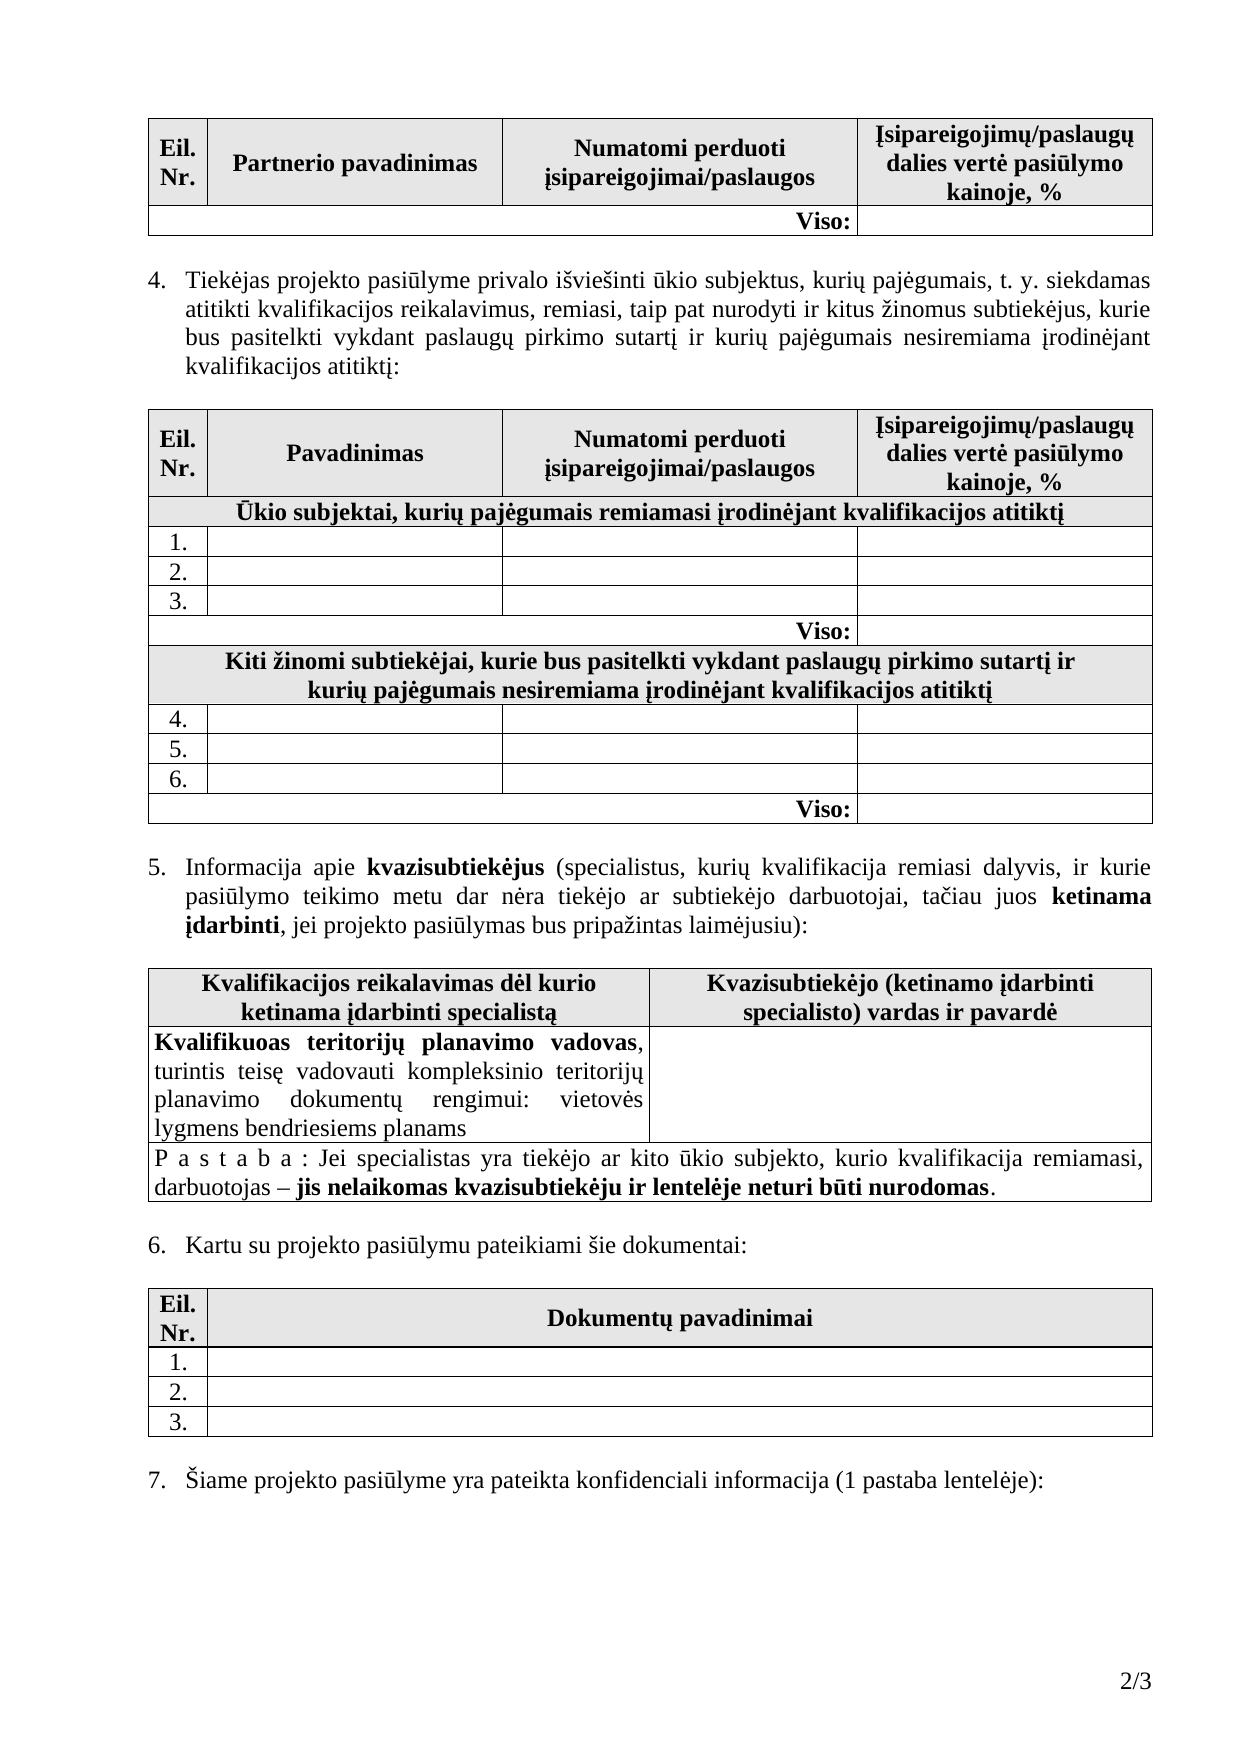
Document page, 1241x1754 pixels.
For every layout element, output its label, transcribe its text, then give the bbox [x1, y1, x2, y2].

list Informacija apie kvazisubtiekėjus (specialistus, kurių kvalifikacija remiasi dalyvis, ir kurie pasiūlymo teikimo metu dar nėra tiekėjo ar subtiekėjo darbuotojai, tačiau juos ketinama įdarbinti, jei projekto pasiūlymas bus pripažintas laimėjusiu): [148, 852, 1152, 939]
table_cell [149, 734, 207, 763]
table_cell [858, 557, 1152, 585]
table_cell [208, 1348, 1152, 1376]
table_cell [503, 764, 857, 793]
table_header Numatomi perduoti įsipareigojimai/paslaugos [503, 410, 857, 496]
table_cell [858, 527, 1152, 556]
table_cell [149, 764, 207, 793]
table_cell Kvalifikuoas teritorijų planavimo vadovas, turintis teisę vadovauti kompleksinio teritorijų planavimo dokumentų rengimui: vietovės lygmens bendriesiems planams [149, 1027, 649, 1142]
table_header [858, 119, 1152, 205]
table_cell Viso: [149, 206, 857, 235]
table_cell Viso: [149, 794, 857, 823]
table_cell [208, 557, 502, 585]
table_cell [208, 586, 502, 615]
table_cell [858, 206, 1152, 235]
table_cell [858, 616, 1152, 645]
list Šiame projekto pasiūlyme yra pateikta konfidenciali informacija (1 pastaba lentelėje): [148, 1466, 1152, 1494]
table_cell [208, 1377, 1152, 1406]
table_cell [149, 557, 207, 585]
table_cell Viso: [149, 616, 857, 645]
table_cell P a s t a b a : Jei specialistas yra tiekėjo ar kito ūkio subjekto, kurio kvalifikacija remiamasi, darbuotojas – jis nelaikomas kvazisubtiekėju ir lentelėje neturi būti nurodomas. [149, 1143, 1151, 1201]
table_cell [858, 794, 1152, 823]
table_cell [503, 586, 857, 615]
table_cell [650, 1027, 1151, 1142]
table_cell [503, 734, 857, 763]
table_cell [503, 527, 857, 556]
table_header Eil. Nr. [149, 1289, 207, 1346]
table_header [503, 119, 857, 205]
table_cell [149, 1377, 207, 1406]
table_cell [149, 1407, 207, 1436]
table_cell [149, 1348, 207, 1376]
table_header Pavadinimas [208, 410, 502, 496]
table_cell [503, 557, 857, 585]
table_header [208, 119, 502, 205]
table_cell [149, 705, 207, 733]
table_cell [208, 1407, 1152, 1436]
table_cell Ūkio subjektai, kurių pajėgumais remiamasi įrodinėjant kvalifikacijos atitiktį [149, 497, 1152, 526]
table_header Eil. Nr. [149, 119, 207, 205]
table_cell [208, 734, 502, 763]
table_cell [208, 705, 502, 733]
table_cell [503, 705, 857, 733]
table_cell [858, 734, 1152, 763]
table_cell [208, 527, 502, 556]
table_cell [149, 586, 207, 615]
table_header Dokumentų pavadinimai [208, 1289, 1152, 1346]
table_cell [858, 705, 1152, 733]
table_header Įsipareigojimų/paslaugų dalies vertė pasiūlymo kainoje, % [858, 410, 1152, 496]
table_cell [858, 764, 1152, 793]
table_cell Kiti žinomi subtiekėjai, kurie bus pasitelkti vykdant paslaugų pirkimo sutartį ir kurių pajėgumais nesiremiama įrodinėjant kvalifikacijos atitiktį [149, 646, 1152, 703]
table_header Kvalifikacijos reikalavimas dėl kurio ketinama įdarbinti specialistą [149, 969, 649, 1026]
table_cell [208, 764, 502, 793]
table_cell [149, 527, 207, 556]
table_header Kvazisubtiekėjo (ketinamo įdarbinti specialisto) vardas ir pavardė [650, 969, 1151, 1026]
table_cell [858, 586, 1152, 615]
list Tiekėjas projekto pasiūlyme privalo išviešinti ūkio subjektus, kurių pajėgumais, t. y. siekdamas atitikti kvalifikacijos reikalavimus, remiasi, taip pat nurodyti ir kitus žinomus subtiekėjus, kurie bus pasitelkti vykdant paslaugų pirkimo sutartį ir kurių pajėgumais nesiremiama įrodinėjant kvalifikacijos atitiktį: [148, 265, 1152, 380]
list Kartu su projekto pasiūlymu pateikiami šie dokumentai: [148, 1230, 1152, 1259]
table_header Eil. Nr. [149, 410, 207, 496]
